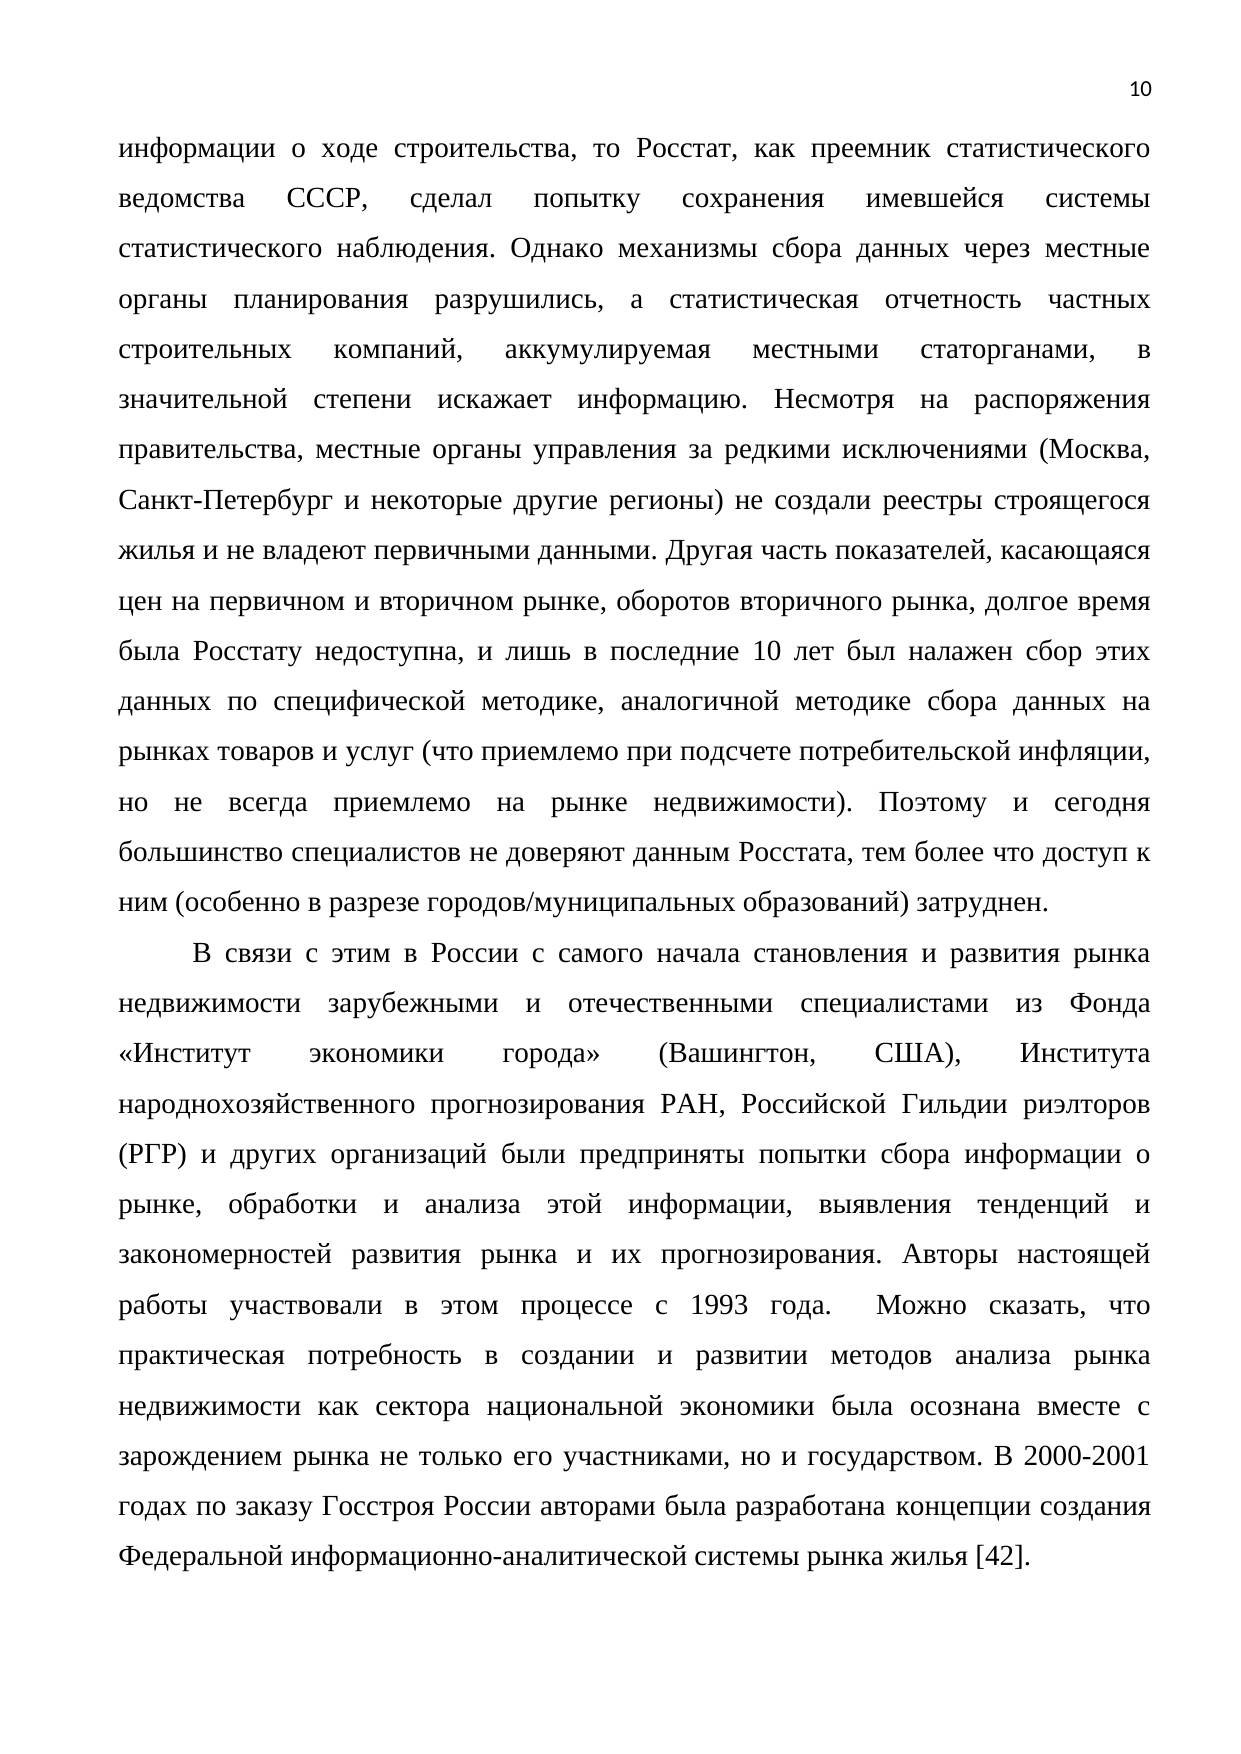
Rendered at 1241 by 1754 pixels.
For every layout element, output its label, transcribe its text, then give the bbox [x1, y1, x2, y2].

text В связи с этим в России с самого начала становления и развития рынка недвижимости зарубежными и отечественными специалистами из Фонда «Институт экономики города» (Вашингтон, США), Института народнохозяйственного прогнозирования РАН, Российской Гильдии риэлторов (РГР) и других организаций были предприняты попытки сбора информации о рынке, обработки и анализа этой информации, выявления тенденций и закономерностей развития рынка и их прогнозирования. Авторы настоящей работы участвовали в этом процессе с 1993 года. Можно сказать, что практическая потребность в создании и развитии методов анализа рынка недвижимости как сектора национальной экономики была осознана вместе с зарождением рынка не только его участниками, но и государством. В 2000-2001 годах по заказу Госстроя России авторами была разработана концепции создания Федеральной информационно-аналитической системы рынка жилья [42]. [118, 935, 1152, 1572]
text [118, 130, 1152, 918]
